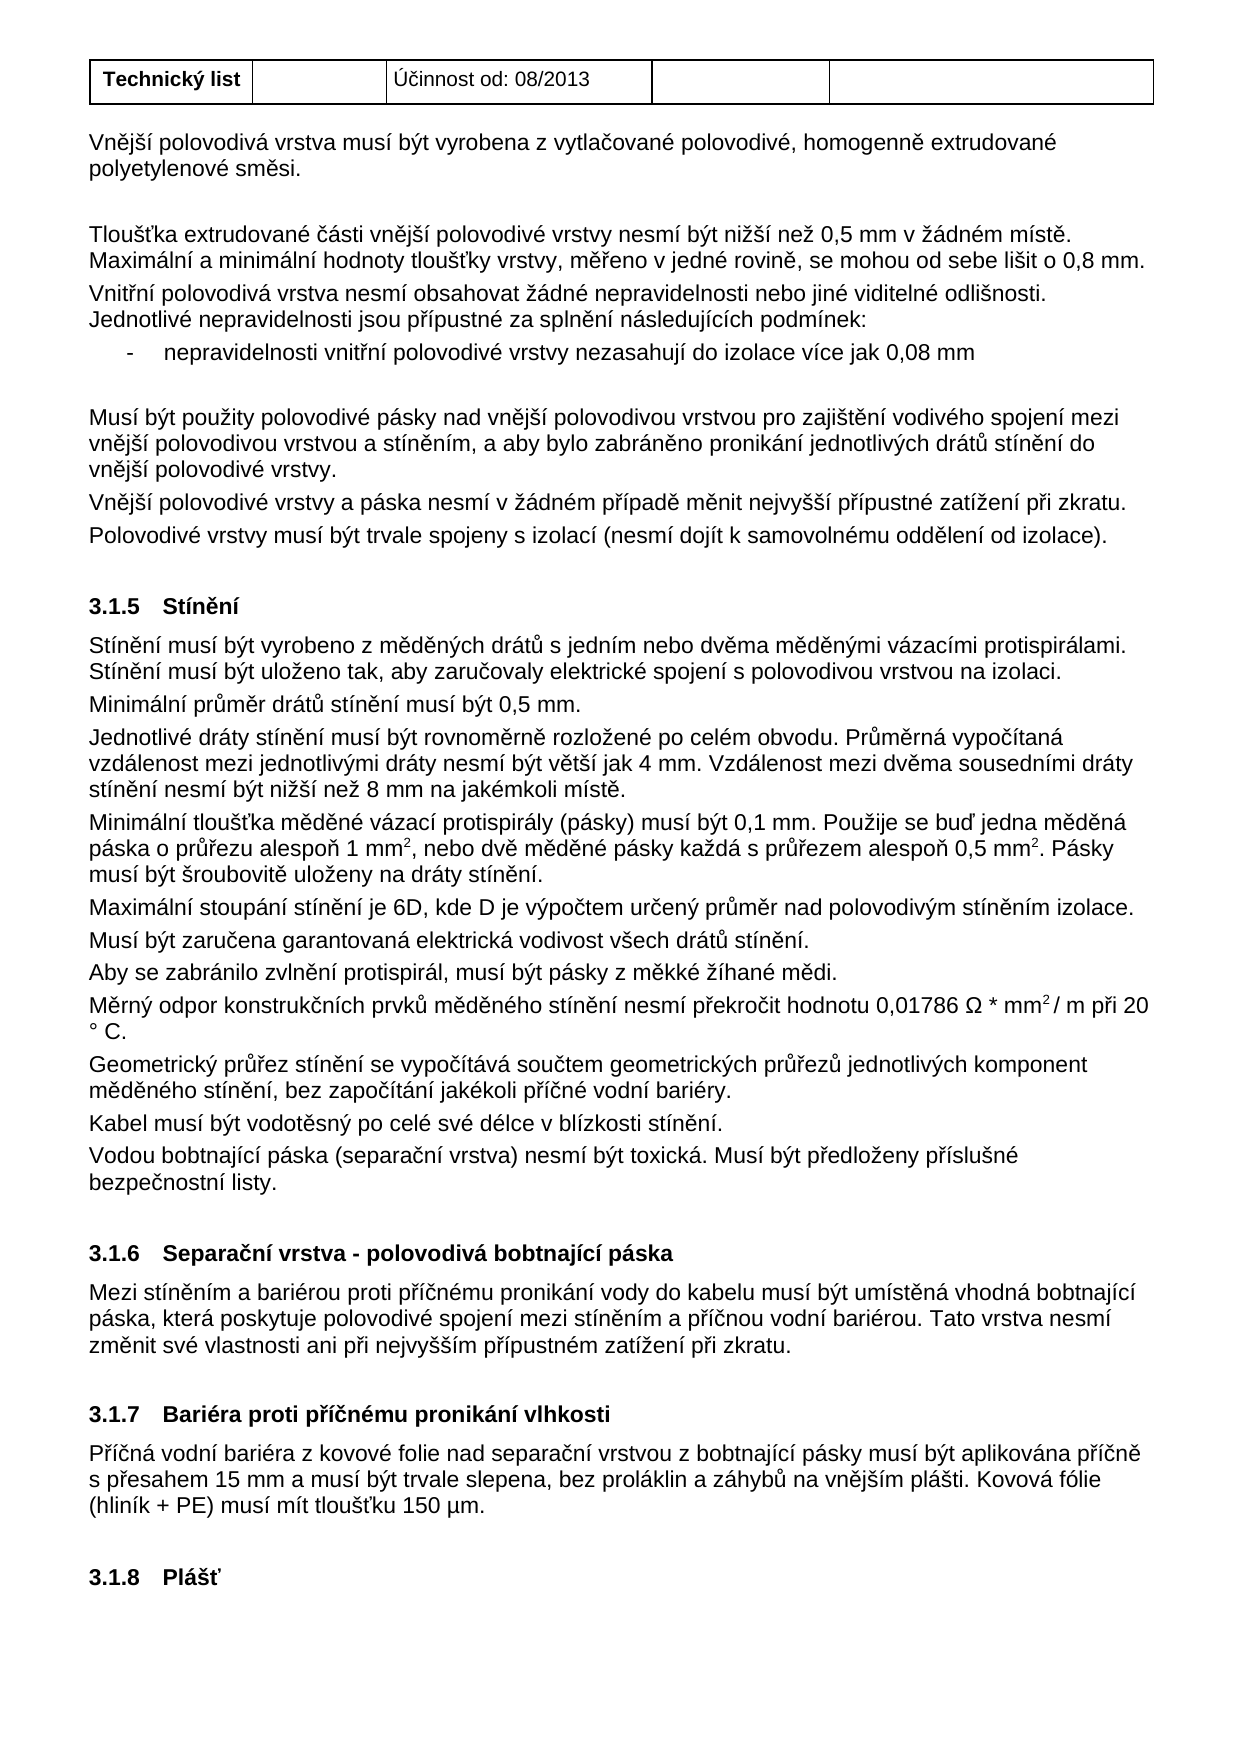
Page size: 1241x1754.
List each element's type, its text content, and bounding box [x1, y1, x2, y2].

text Vnitřní polovodivá vrstva nesmí obsahovat žádné nepravidelnosti nebo jiné viditelné odlišnosti. Jednotlivé nepravidelnosti jsou přípustné za splnění následujících podmínek: [89, 279, 1152, 332]
text Maximální stoupání stínění je 6D, kde D je výpočtem určený průměr nad polovodivým stíněním izolace. [89, 894, 1152, 920]
subtitle Stínění [89, 593, 1152, 619]
text Musí být zaručena garantovaná elektrická vodivost všech drátů stínění. [89, 927, 1152, 953]
text Minimální tloušťka měděné vázací protispirály (pásky) musí být 0,1 mm. Použije se buď jedna měděná páska o průřezu alespoň 1 mm2, nebo dvě měděné pásky každá s průřezem alespoň 0,5 mm2. Pásky musí být šroubovitě uloženy na dráty stínění. [89, 809, 1152, 888]
text Příčná vodní bariéra z kovové folie nad separační vrstvou z bobtnající pásky musí být aplikována příčně s přesahem 15 mm a musí být trvale slepena, bez proláklin a záhybů na vnějším plášti. Kovová fólie (hliník + PE) musí mít tloušťku 150 µm. [89, 1440, 1152, 1519]
text Jednotlivé dráty stínění musí být rovnoměrně rozložené po celém obvodu. Průměrná vypočítaná vzdálenost mezi jednotlivými dráty nesmí být větší jak 4 mm. Vzdálenost mezi dvěma sousedními dráty stínění nesmí být nižší než 8 mm na jakémkoli místě. [89, 723, 1152, 802]
text Minimální průměr drátů stínění musí být 0,5 mm. [89, 691, 1152, 717]
list nepravidelnosti vnitřní polovodivé vrstvy nezasahují do izolace více jak 0,08 mm [126, 338, 1152, 365]
text Kabel musí být vodotěsný po celé své délce v blízkosti stínění. [89, 1110, 1152, 1136]
text Geometrický průřez stínění se vypočítává součtem geometrických průřezů jednotlivých komponent měděného stínění, bez započítání jakékoli příčné vodní bariéry. [89, 1051, 1152, 1103]
text Vnější polovodivá vrstva musí být vyrobena z vytlačované polovodivé, homogenně extrudované polyetylenové směsi. [89, 129, 1152, 182]
text Tloušťka extrudované části vnější polovodivé vrstvy nesmí být nižší než 0,5 mm v žádném místě. Maximální a minimální hodnoty tloušťky vrstvy, měřeno v jedné rovině, se mohou od sebe lišit o 0,8 mm. [89, 221, 1152, 273]
text Vodou bobtnající páska (separační vrstva) nesmí být toxická. Musí být předloženy příslušné bezpečnostní listy. [89, 1142, 1152, 1195]
text Měrný odpor konstrukčních prvků měděného stínění nesmí překročit hodnotu 0,01786 Ω * mm2 / m při 20 ° C. [89, 992, 1152, 1044]
text Mezi stíněním a bariérou proti příčnému pronikání vody do kabelu musí být umístěná vhodná bobtnající páska, která poskytuje polovodivé spojení mezi stíněním a příčnou vodní bariérou. Tato vrstva nesmí změnit své vlastnosti ani při nejvyšším přípustném zatížení při zkratu. [89, 1279, 1152, 1358]
subtitle Separační vrstva - polovodivá bobtnající páska [89, 1240, 1152, 1267]
subtitle Bariéra proti příčnému pronikání vlhkosti [89, 1401, 1152, 1427]
text Musí být použity polovodivé pásky nad vnější polovodivou vrstvou pro zajištění vodivého spojení mezi vnější polovodivou vrstvou a stíněním, a aby bylo zabráněno pronikání jednotlivých drátů stínění do vnější polovodivé vrstvy. [89, 404, 1152, 483]
text Polovodivé vrstvy musí být trvale spojeny s izolací (nesmí dojít k samovolnému oddělení od izolace). [89, 522, 1152, 548]
text Vnější polovodivé vrstvy a páska nesmí v žádném případě měnit nejvyšší přípustné zatížení při zkratu. [89, 489, 1152, 515]
text Stínění musí být vyrobeno z měděných drátů s jedním nebo dvěma měděnými vázacími protispirálami. Stínění musí být uloženo tak, aby zaručovaly elektrické spojení s polovodivou vrstvou na izolaci. [89, 632, 1152, 684]
text Aby se zabránilo zvlnění protispirál, musí být pásky z měkké žíhané mědi. [89, 959, 1152, 986]
subtitle Plášť [89, 1564, 1152, 1590]
